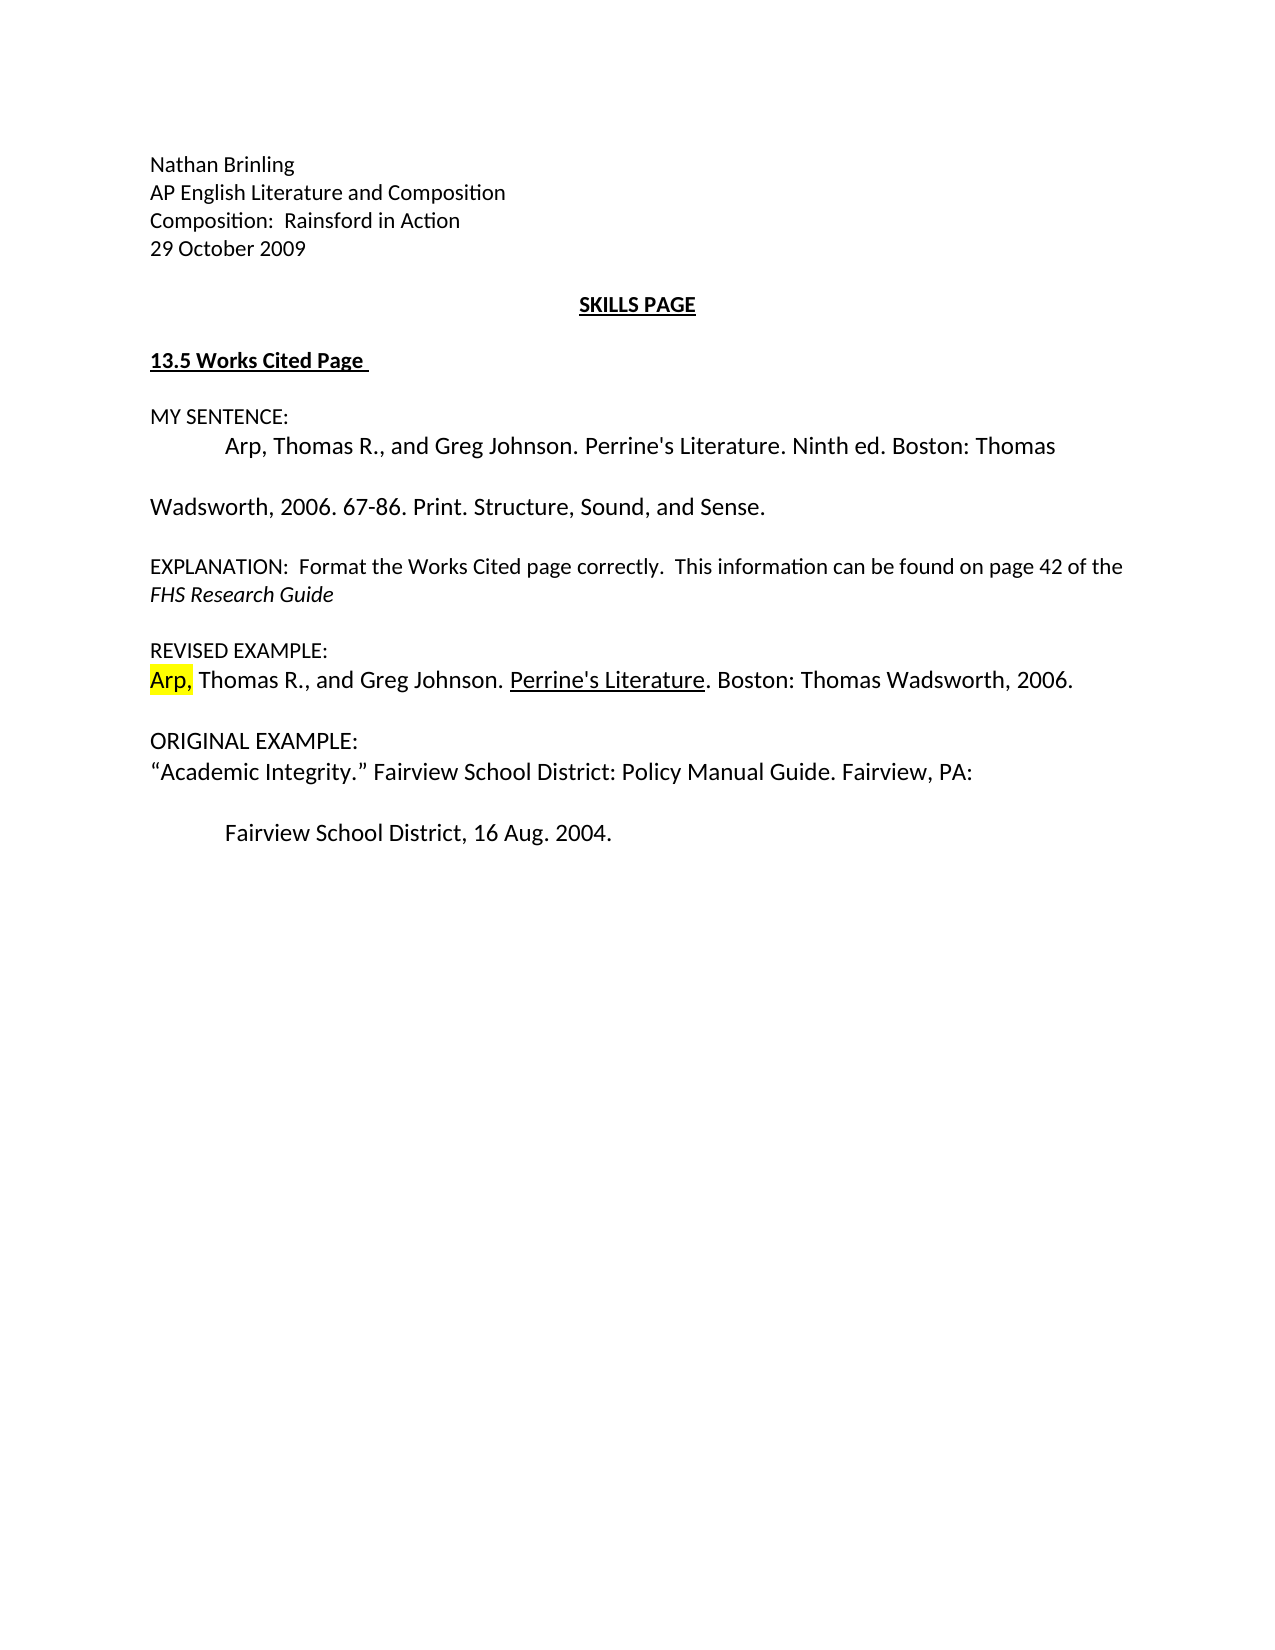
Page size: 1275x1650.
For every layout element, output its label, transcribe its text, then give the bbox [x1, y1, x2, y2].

text Arp, Thomas R., and Greg Johnson. Perrine's Literature. Ninth ed. Boston: Thomas Wadsworth, 2006. 67-86. Print. Structure, Sound, and Sense. [150, 430, 1125, 522]
text “Academic Integrity.” Fairview School District: Policy Manual Guide. Fairview, PA: [150, 756, 1125, 786]
text Composition: Rainsford in Action [150, 206, 1125, 234]
text Arp, Thomas R., and Greg Johnson. Perrine's Literature. Boston: Thomas Wadsworth, 2006. [193, 664, 1125, 695]
text 29 October 2009 [150, 234, 1125, 262]
text EXPLANATION: Format the Works Cited page correctly. This information can be found on page 42 of the FHS Research Guide [150, 552, 1125, 608]
text Fairview School District, 16 Aug. 2004. [150, 817, 1125, 847]
text MY SENTENCE: [150, 402, 1125, 430]
text REVISED EXAMPLE: [150, 636, 1125, 664]
text 13.5 Works Cited Page [150, 346, 1125, 374]
text Nathan Brinling [150, 150, 1125, 178]
text AP English Literature and Composition [150, 178, 1125, 206]
text SKILLS PAGE [150, 290, 1125, 318]
text ORIGINAL EXAMPLE: [150, 725, 1125, 756]
